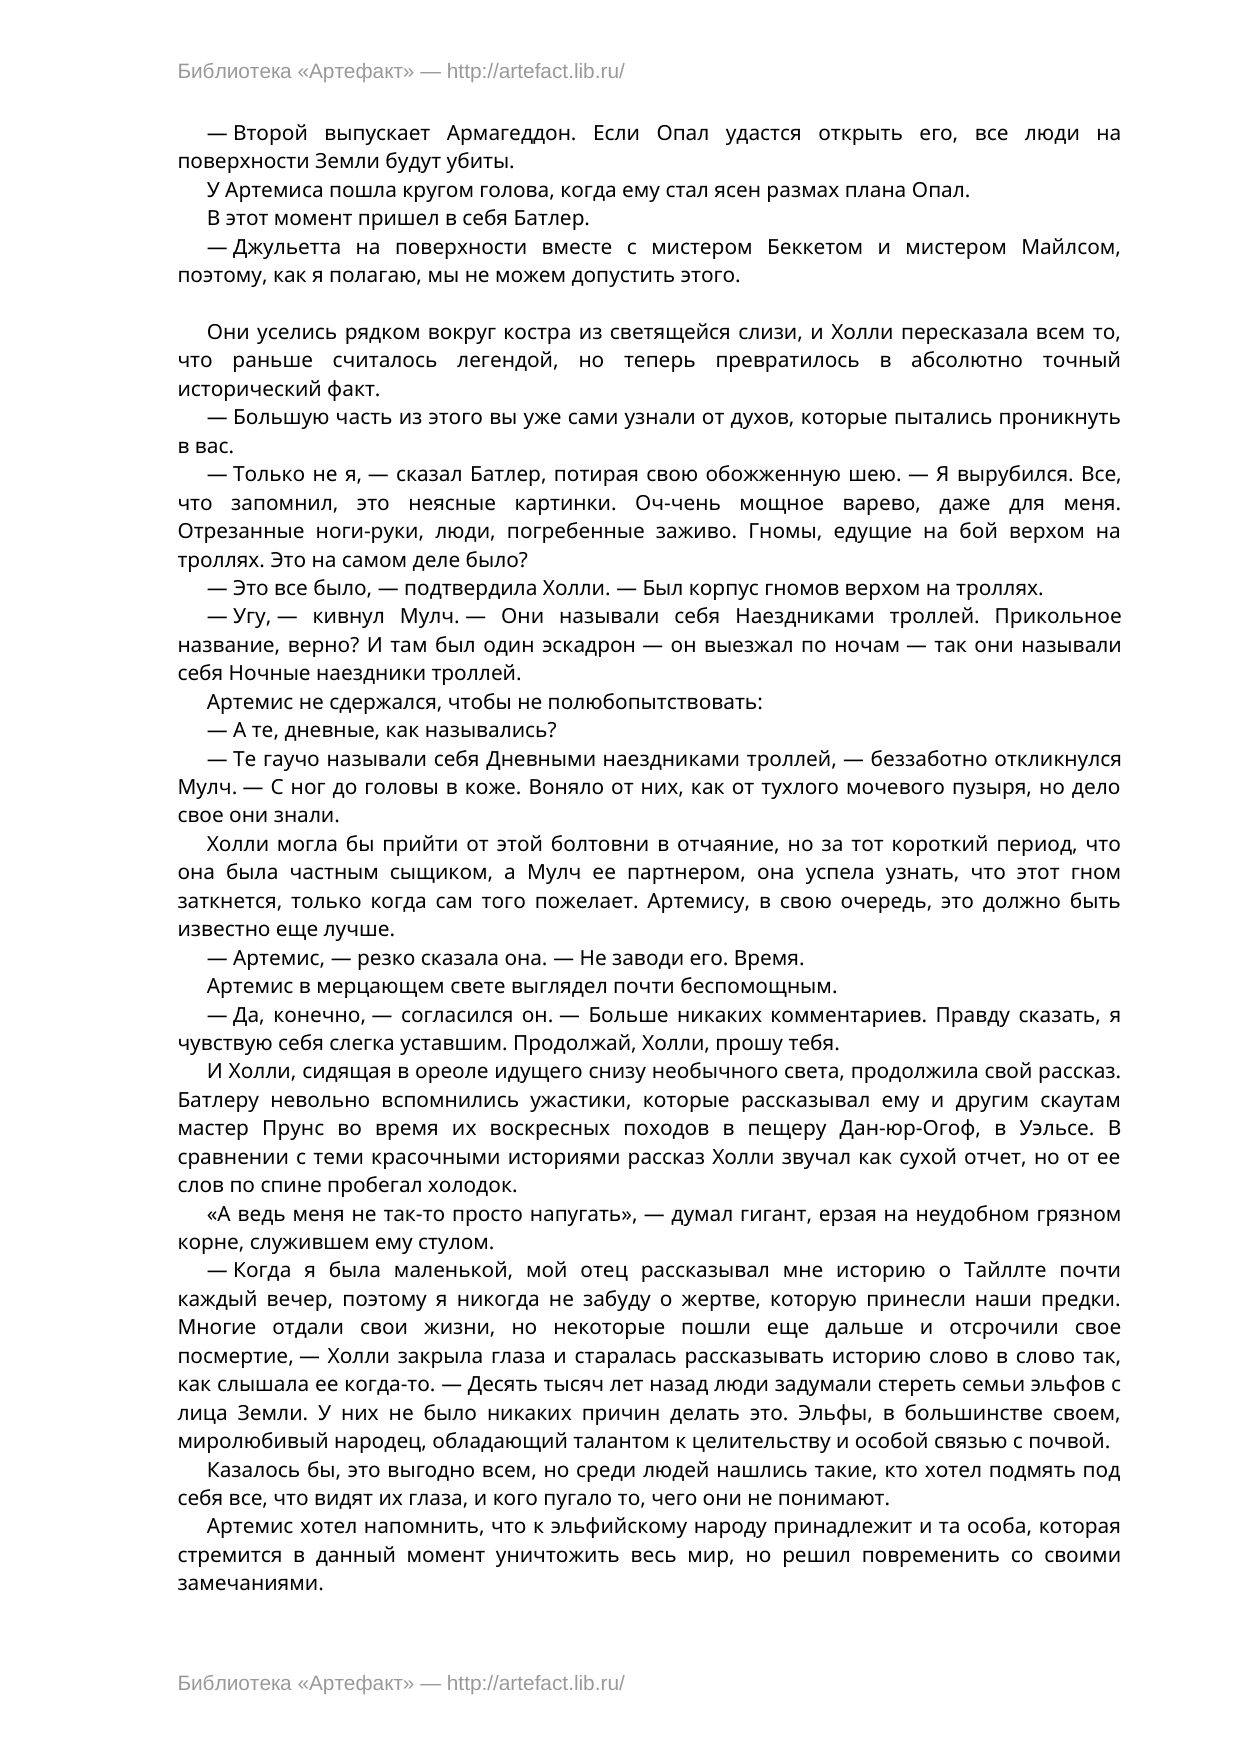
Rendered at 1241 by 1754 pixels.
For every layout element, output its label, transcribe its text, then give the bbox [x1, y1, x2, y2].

text — Второй выпускает Армагеддон. Если Опал удастся открыть его, все люди на поверхности Земли будут убиты. [177, 118, 1122, 175]
text В этот момент пришел в себя Батлер. [177, 203, 1122, 232]
text Артемис не сдержался, чтобы не полюбопытствовать: [177, 687, 1122, 715]
text — Это все было, — подтвердила Холли. — Был корпус гномов верхом на троллях. [177, 573, 1122, 602]
text — Да, конечно, — согласился он. — Больше никаких комментариев. Правду сказать, я чувствую себя слегка уставшим. Продолжай, Холли, прошу тебя. [177, 1000, 1122, 1057]
text — Артемис, — резко сказала она. — Не заводи его. Время. [177, 943, 1122, 971]
text Холли могла бы прийти от этой болтовни в отчаяние, но за тот короткий период, что она была частным сыщиком, а Мулч ее партнером, она успела узнать, что этот гном заткнется, только когда сам того пожелает. Артемису, в свою очередь, это должно быть известно еще лучше. [177, 829, 1122, 943]
text Казалось бы, это выгодно всем, но среди людей нашлись такие, кто хотел подмять под себя все, что видят их глаза, и кого пугало то, чего они не понимают. [177, 1455, 1122, 1512]
text — Большую часть из этого вы уже сами узнали от духов, которые пытались проникнуть в вас. [177, 402, 1122, 459]
text — А те, дневные, как назывались? [177, 715, 1122, 744]
text — Только не я, — сказал Батлер, потирая свою обожженную шею. — Я вырубился. Все, что запомнил, это неясные картинки. Оч-чень мощное варево, даже для меня. Отрезанные ноги-руки, люди, погребенные заживо. Гномы, едущие на бой верхом на троллях. Это на самом деле было? [177, 459, 1122, 573]
text У Артемиса пошла кругом голова, когда ему стал ясен размах плана Опал. [177, 175, 1122, 203]
text Артемис в мерцающем свете выглядел почти беспомощным. [177, 971, 1122, 1000]
text Артемис хотел напомнить, что к эльфийскому народу принадлежит и та особа, которая стремится в данный момент уничтожить весь мир, но решил повременить со своими замечаниями. [177, 1512, 1122, 1597]
text И Холли, сидящая в ореоле идущего снизу необычного света, продолжила свой рассказ. Батлеру невольно вспомнились ужастики, которые рассказывал ему и другим скаутам мастер Прунс во время их воскресных походов в пещеру Дан-юр-Огоф, в Уэльсе. В сравнении с теми красочными историями рассказ Холли звучал как сухой отчет, но от ее слов по спине пробегал холодок. [177, 1057, 1122, 1199]
text Они уселись рядком вокруг костра из светящейся слизи, и Холли пересказала всем то, что раньше считалось легендой, но теперь превратилось в абсолютно точный исторический факт. [177, 317, 1122, 402]
text — Когда я была маленькой, мой отец рассказывал мне историю о Тайллте почти каждый вечер, поэтому я никогда не забуду о жертве, которую принесли наши предки. Многие отдали свои жизни, но некоторые пошли еще дальше и отсрочили свое посмертие, — Холли закрыла глаза и старалась рассказывать историю слово в слово так, как слышала ее когда-то. — Десять тысяч лет назад люди задумали стереть семьи эльфов с лица Земли. У них не было никаких причин делать это. Эльфы, в большинстве своем, миролюбивый народец, обладающий талантом к целительству и особой связью с почвой. [177, 1256, 1122, 1455]
text — Угу, — кивнул Мулч. — Они называли себя Наездниками троллей. Прикольное название, верно? И там был один эскадрон — он выезжал по ночам — так они называли себя Ночные наездники троллей. [177, 602, 1122, 687]
text — Те гаучо называли себя Дневными наездниками троллей, — беззаботно откликнулся Мулч. — С ног до головы в коже. Воняло от них, как от тухлого мочевого пузыря, но дело свое они знали. [177, 744, 1122, 829]
text «А ведь меня не так-то просто напугать», — думал гигант, ерзая на неудобном грязном корне, служившем ему стулом. [177, 1199, 1122, 1256]
text — Джульетта на поверхности вместе с мистером Беккетом и мистером Майлсом, поэтому, как я полагаю, мы не можем допустить этого. [177, 232, 1122, 289]
